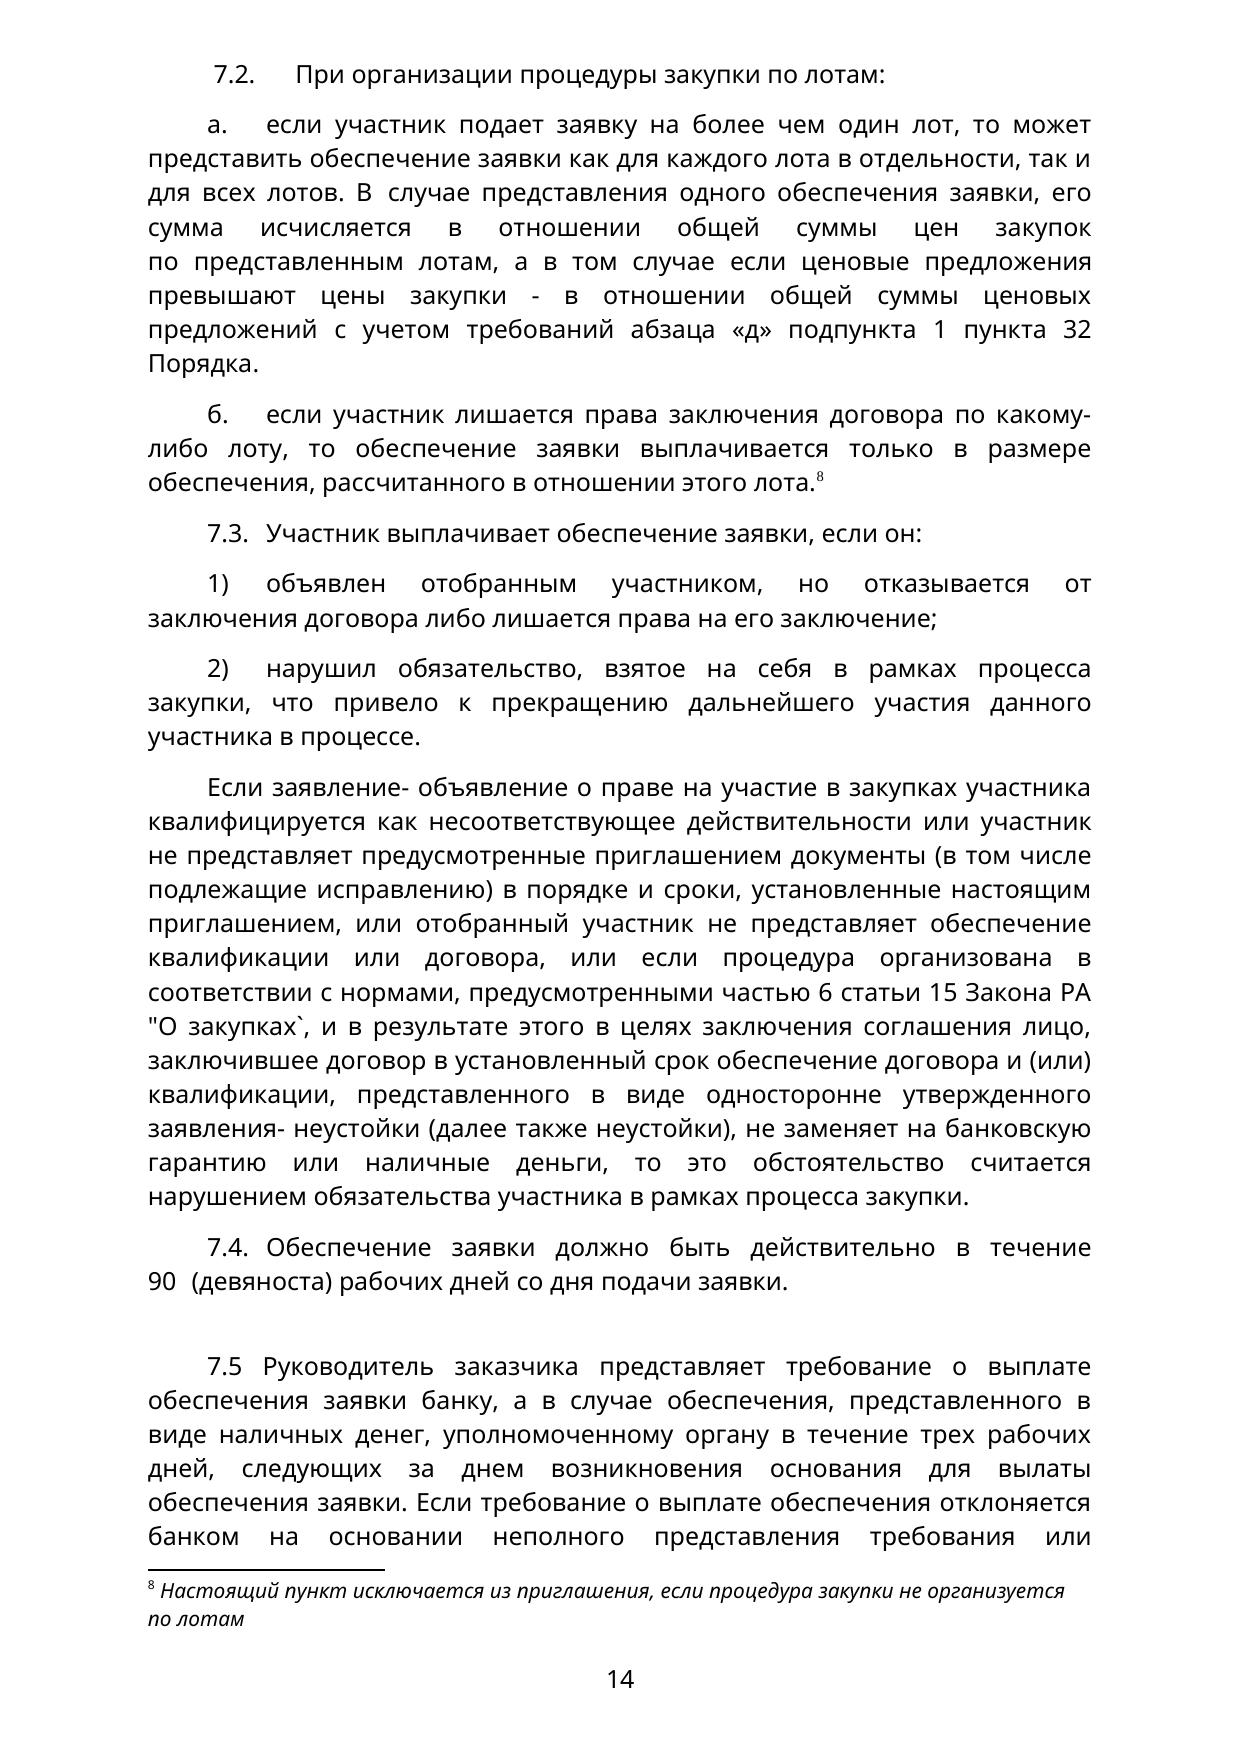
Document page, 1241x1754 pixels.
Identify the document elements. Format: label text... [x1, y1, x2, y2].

text 1) объявлен отобранным участником, но отказывается от заключения договора либо лишается права на его заключение; [148, 566, 1092, 634]
text 2) нарушил обязательство, взятое на себя в рамках процесса закупки, что привело к прекращению дальнейшего участия данного участника в процессе. [148, 651, 1092, 753]
text а. если участник подает заявку на более чем один лот, то может представить обеспечение заявки как для каждого лота в отдельности, так и для всех лотов. В случае представления одного обеспечения заявки, его сумма исчисляется в отношении общей суммы цен закупок по представленным лотам, а в том случае eсли ценовые предложения превышают цены закупки - в отношении общей суммы ценовых предложений с учетом требований абзаца «д» подпункта 1 пункта 32 Порядка. [148, 107, 1092, 380]
text Если заявление- объявление о праве на участие в закупках участника квалифицируется как несоответствующее действительности или участник не представляет предусмотренные приглашением документы (в том числе подлежащие исправлению) в порядке и сроки, установленные настоящим приглашением, или отобранный участник не представляет обеспечение квалификации или договора, или если процедура организована в соответствии с нормами, предусмотренными частью 6 статьи 15 Закона РА "О закупках`, и в результате этого в целях заключения соглашения лицо, заключившее договор в установленный срок обеспечение договора и (или) квалификации, представленного в виде односторонне утвержденного заявления- неустойки (далее также неустойки), не заменяет на банковскую гарантию или наличные деньги, то это обстоятельство считается нарушением обязательства участника в рамках процесса закупки. [148, 770, 1092, 1213]
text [148, 1348, 1092, 1553]
text б. если участник лишается права заключения договора по какому-либо лоту, то обеспечение заявки выплачивается только в размере обеспечения, рассчитанного в отношении этого лота.8 [148, 397, 1092, 499]
text 7.4. Обеспечение заявки должно быть действительно в течение 90 (девяноста) рабочих дней со дня подачи заявки. [148, 1229, 1092, 1298]
text 7.2. При организации процедуры закупки по лотам: [148, 56, 1092, 90]
text 7.3. Участник выплачивает обеспечение заявки, если он: [148, 515, 1092, 549]
